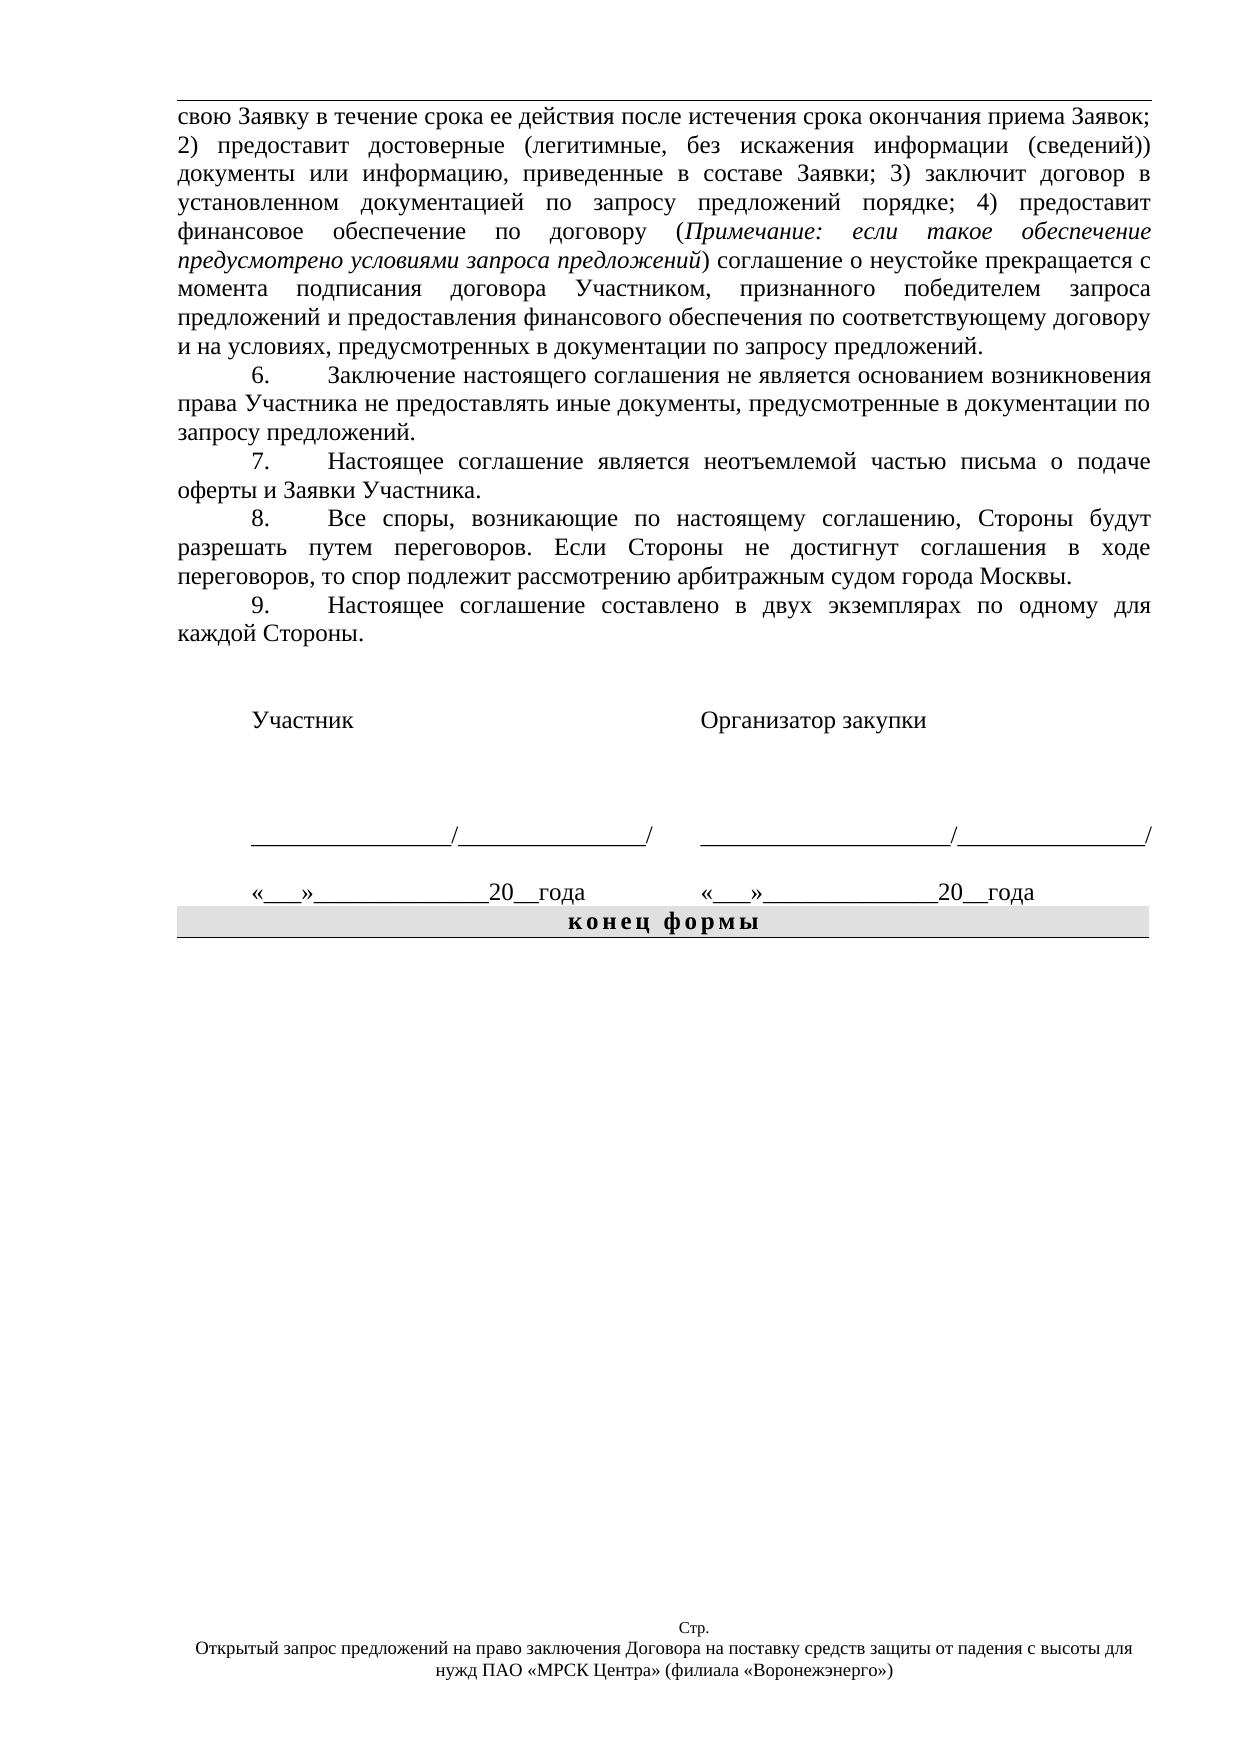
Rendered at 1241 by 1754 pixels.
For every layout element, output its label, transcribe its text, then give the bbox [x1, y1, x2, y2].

list Настоящее соглашение составлено в двух экземплярах по одному для каждой Стороны. [177, 590, 1152, 647]
text конец формы [177, 906, 1149, 937]
table_cell ____________________/_______________/ «___»______________20__года [689, 734, 1163, 906]
list Все споры, возникающие по настоящему соглашению, Стороны будут разрешать путем переговоров. Если Стороны не достигнут соглашения в ходе переговоров, то спор подлежит рассмотрению арбитражным судом города Москвы. [177, 503, 1152, 590]
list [177, 101, 1152, 360]
table_cell ________________/_______________/ «___»______________20__года [240, 734, 689, 906]
table_header Участник [240, 705, 689, 733]
list Заключение настоящего соглашения не является основанием возникновения права Участника не предоставлять иные документы, предусмотренные в документации по запросу предложений. [177, 360, 1152, 446]
list Настоящее соглашение является неотъемлемой частью письма о подаче оферты и Заявки Участника. [177, 446, 1152, 503]
table_header Организатор закупки [689, 705, 1163, 733]
